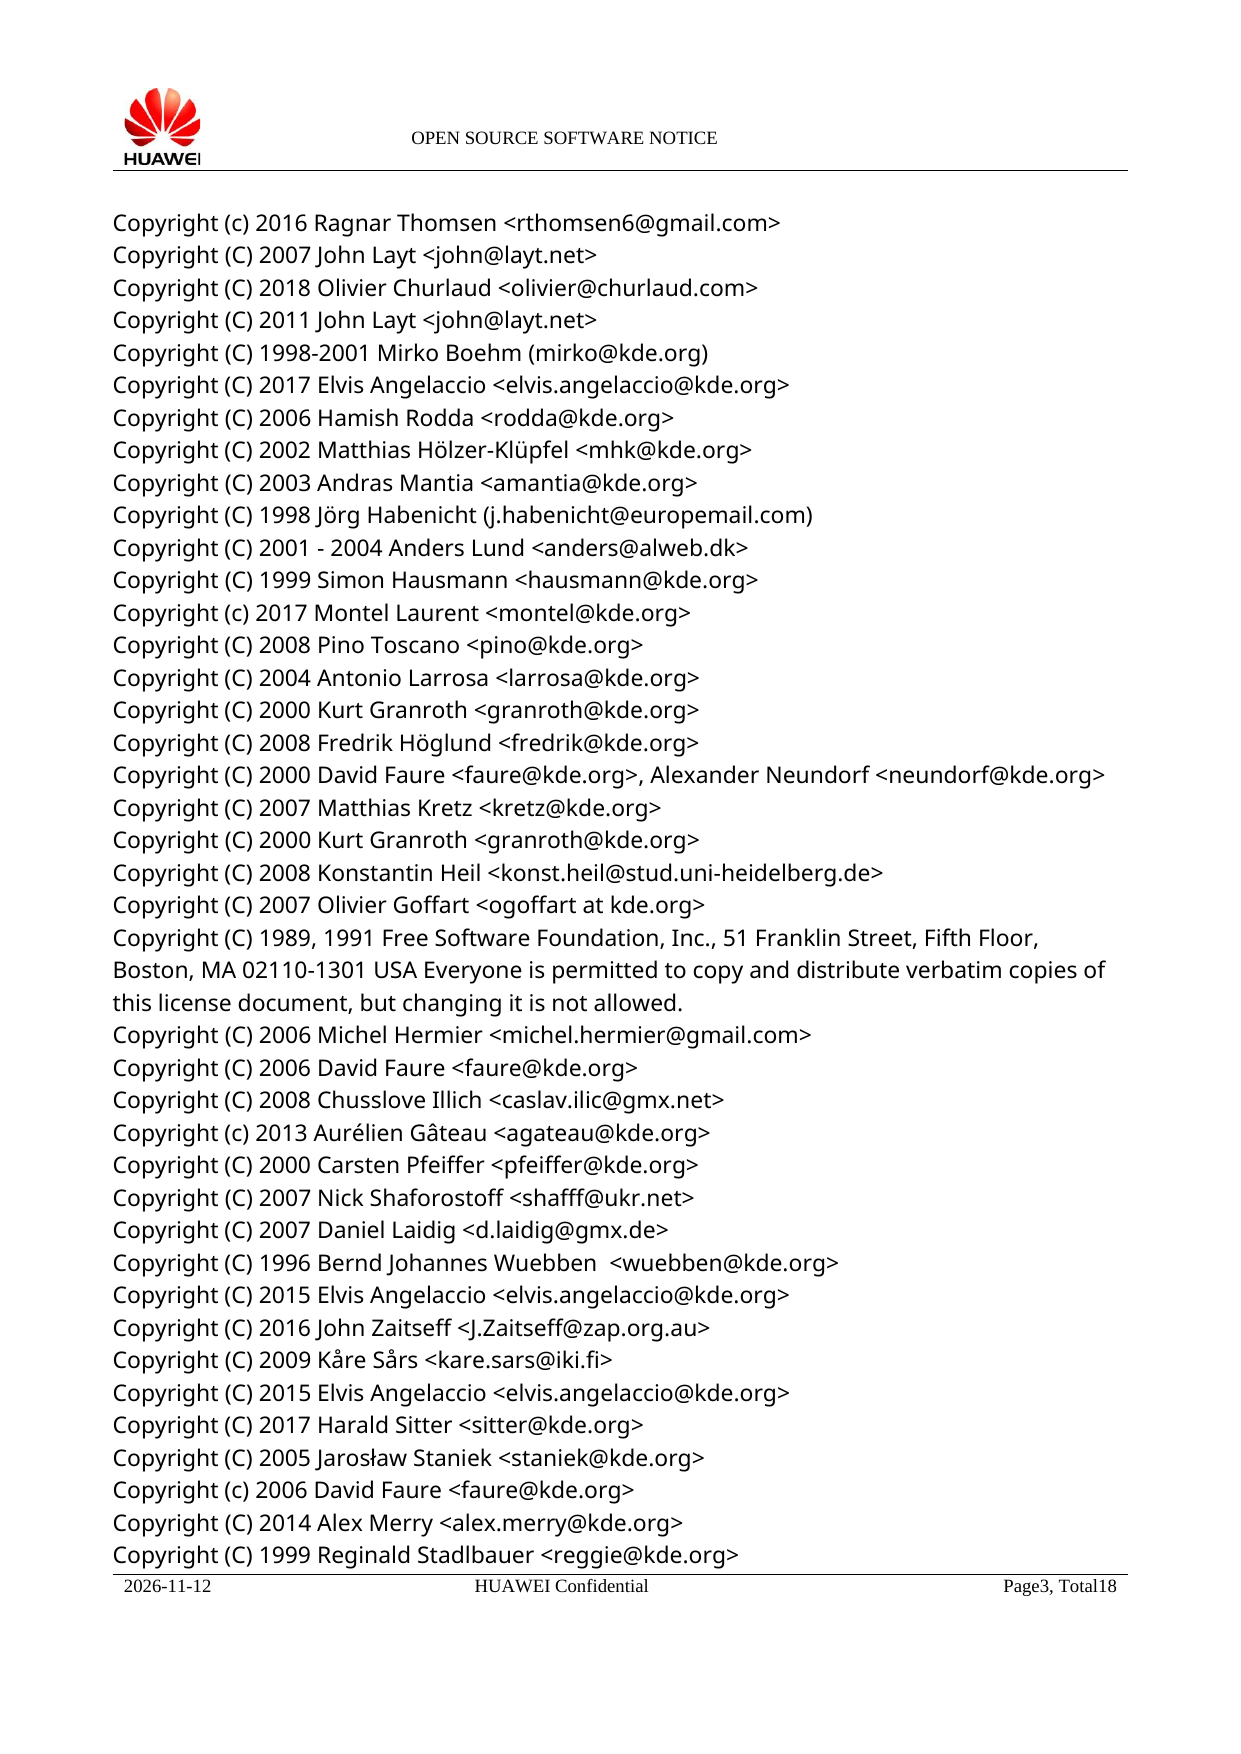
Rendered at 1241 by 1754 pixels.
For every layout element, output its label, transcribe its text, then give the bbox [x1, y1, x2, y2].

picture [124, 88, 201, 165]
